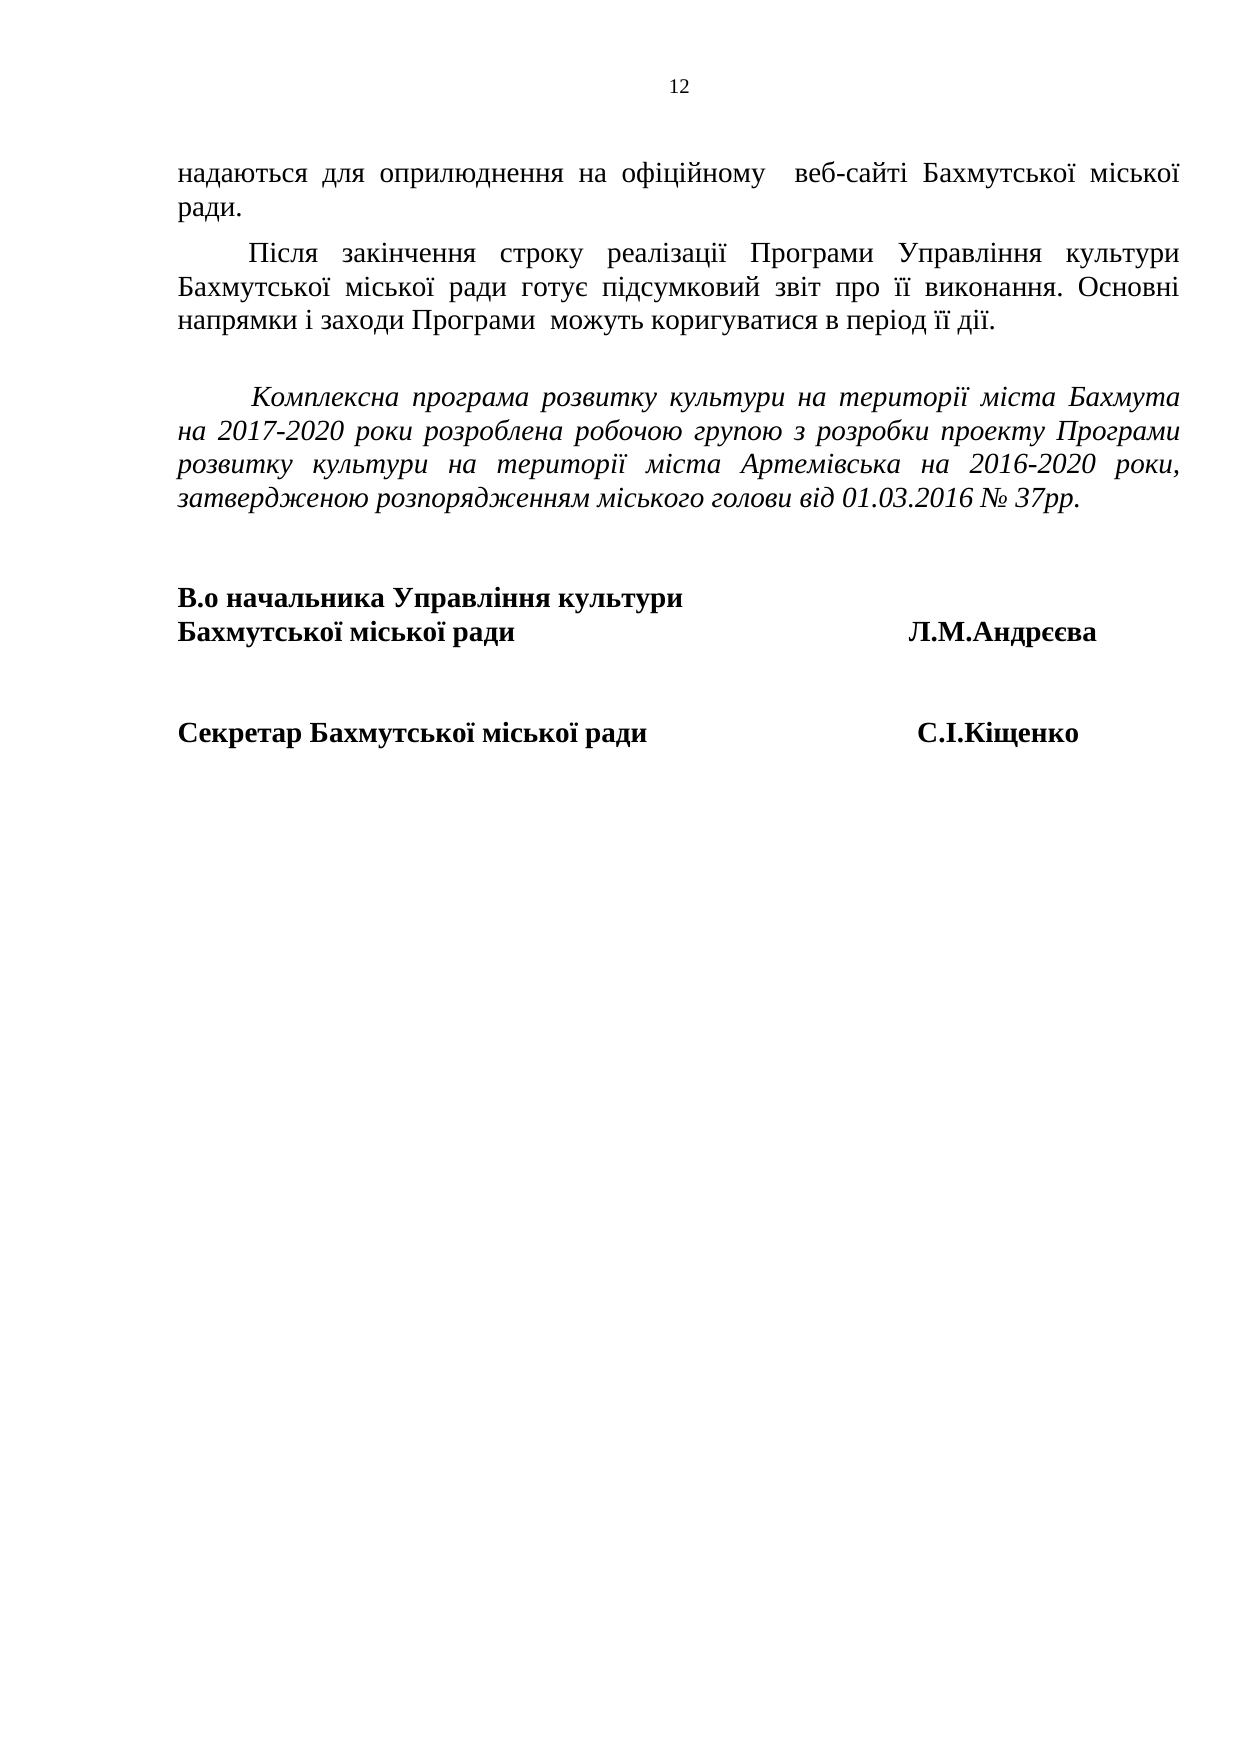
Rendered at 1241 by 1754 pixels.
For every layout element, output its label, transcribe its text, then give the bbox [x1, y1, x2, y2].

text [177, 122, 1181, 223]
text Секретар Бахмутської міської ради С.І.Кіщенко [177, 715, 1181, 748]
text В.о начальника Управління культури [177, 581, 1181, 614]
text Після закінчення строку реалізації Програми Управління культури Бахмутської міської ради готує підсумковий звіт про її виконання. Основні напрямки і заходи Програми можуть коригуватися в період її дії. [177, 235, 1181, 336]
text Бахмутської міської ради Л.М.Андрєєва [177, 614, 1181, 648]
text Комплексна програма розвитку культури на території міста Бахмута на 2017-2020 роки розроблена робочою групою з розробки проекту Програми розвитку культури на території міста Артемівська на 2016-2020 роки, затвердженою розпорядженням міського голови від 01.03.2016 № 37рр. [177, 379, 1181, 513]
